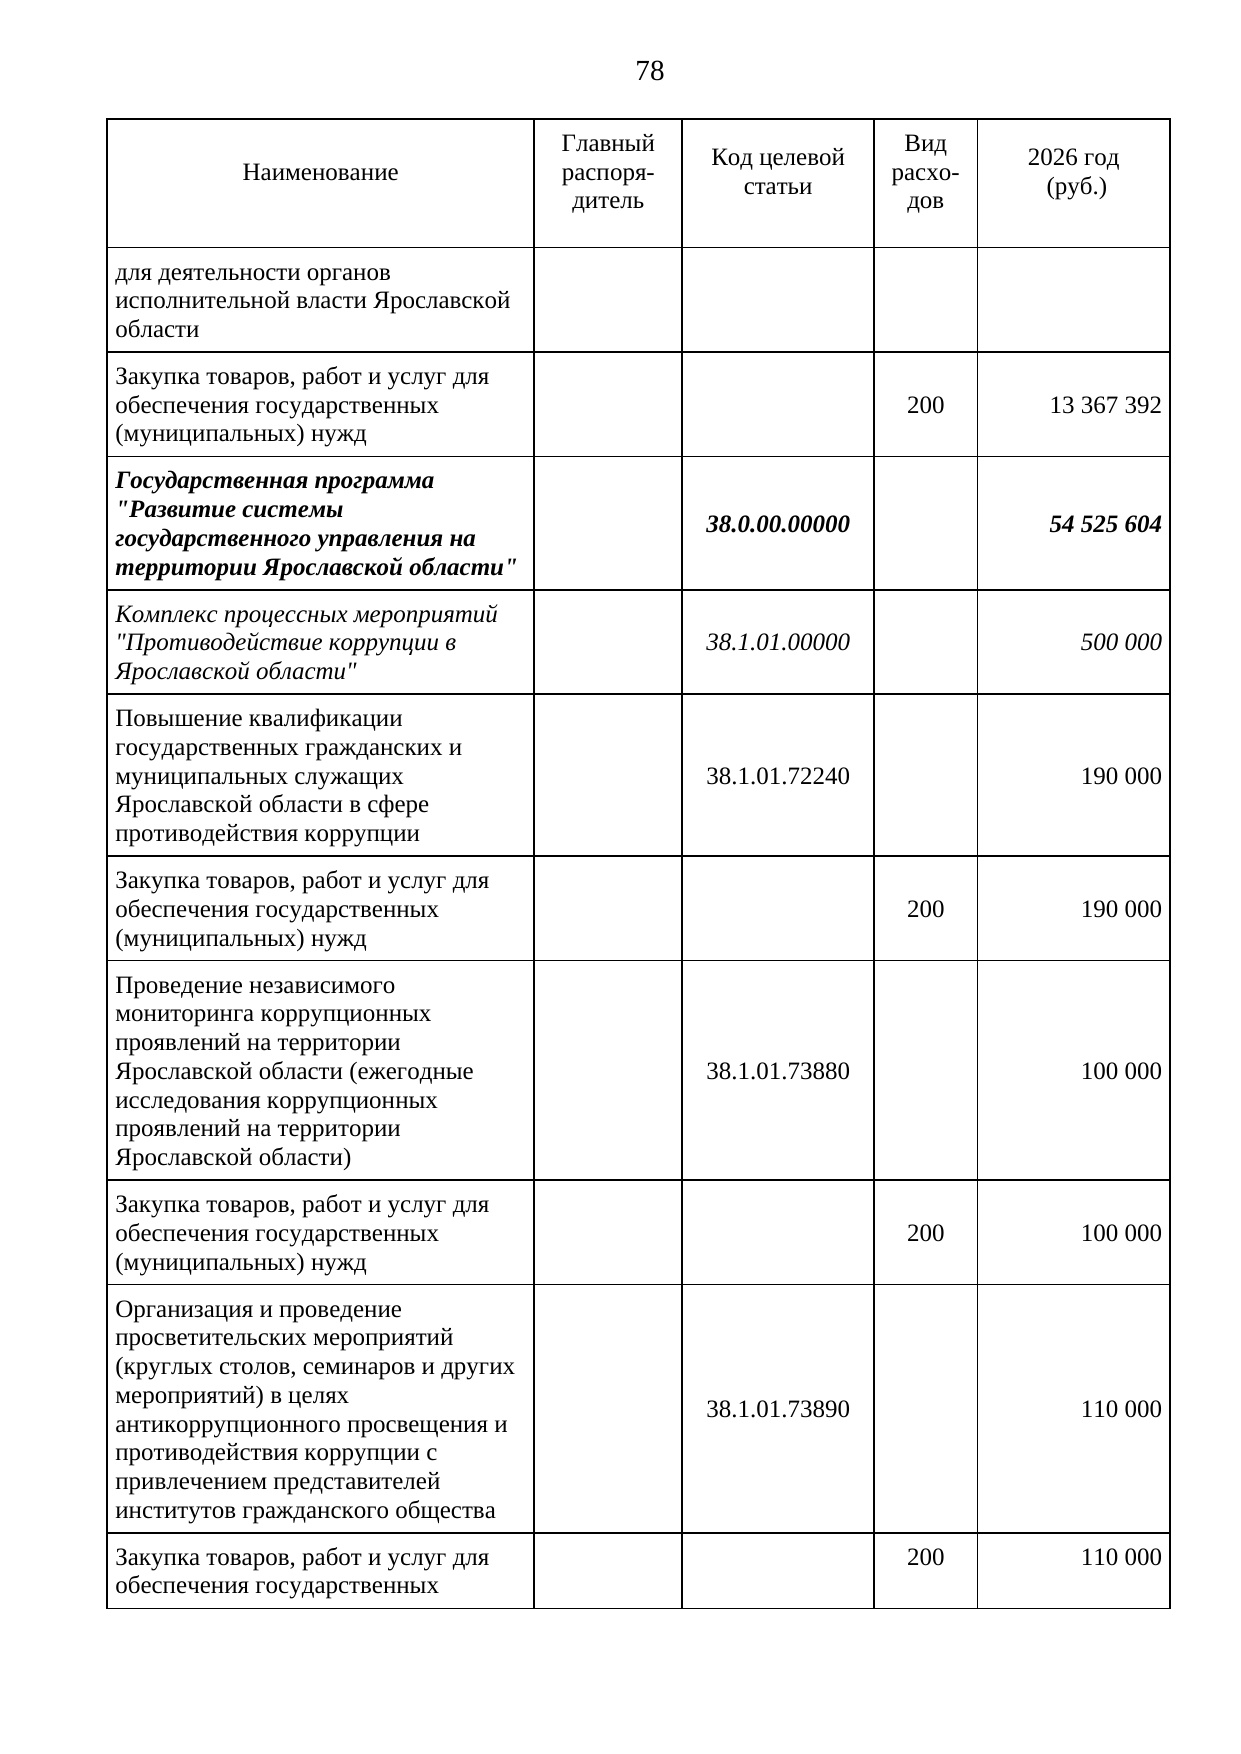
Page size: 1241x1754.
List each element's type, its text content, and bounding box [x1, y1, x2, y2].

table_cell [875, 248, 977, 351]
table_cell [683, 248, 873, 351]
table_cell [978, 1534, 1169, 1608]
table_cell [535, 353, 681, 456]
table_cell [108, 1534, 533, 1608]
table_header Код целевой статьи [683, 120, 873, 247]
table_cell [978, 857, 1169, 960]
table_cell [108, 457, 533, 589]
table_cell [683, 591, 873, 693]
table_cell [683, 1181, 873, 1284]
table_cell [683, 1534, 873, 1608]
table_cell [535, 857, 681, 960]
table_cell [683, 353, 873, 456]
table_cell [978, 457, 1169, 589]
table_header Вид расхо- дов [875, 120, 977, 247]
table_header Наименование [108, 120, 533, 247]
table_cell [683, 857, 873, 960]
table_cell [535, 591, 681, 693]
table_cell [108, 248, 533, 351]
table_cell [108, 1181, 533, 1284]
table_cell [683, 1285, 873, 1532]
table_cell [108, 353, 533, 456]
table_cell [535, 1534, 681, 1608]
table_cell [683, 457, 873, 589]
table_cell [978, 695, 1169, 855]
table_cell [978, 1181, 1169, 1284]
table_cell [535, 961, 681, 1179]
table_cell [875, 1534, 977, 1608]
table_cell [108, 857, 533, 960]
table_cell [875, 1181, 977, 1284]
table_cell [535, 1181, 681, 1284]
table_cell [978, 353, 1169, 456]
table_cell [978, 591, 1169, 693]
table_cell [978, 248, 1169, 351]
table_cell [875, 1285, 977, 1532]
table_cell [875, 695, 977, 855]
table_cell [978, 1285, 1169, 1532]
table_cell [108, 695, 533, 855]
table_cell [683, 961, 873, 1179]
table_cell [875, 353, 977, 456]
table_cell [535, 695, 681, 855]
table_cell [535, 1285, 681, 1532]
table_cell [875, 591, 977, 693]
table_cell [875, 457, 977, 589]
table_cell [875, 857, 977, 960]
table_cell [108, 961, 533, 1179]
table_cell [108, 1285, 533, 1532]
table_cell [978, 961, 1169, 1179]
table_header Главный распоря-дитель [535, 120, 681, 247]
table_header 2026 год (руб.) [978, 120, 1169, 247]
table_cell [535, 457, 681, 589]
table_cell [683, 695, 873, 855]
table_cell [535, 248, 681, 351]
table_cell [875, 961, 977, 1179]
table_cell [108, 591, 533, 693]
